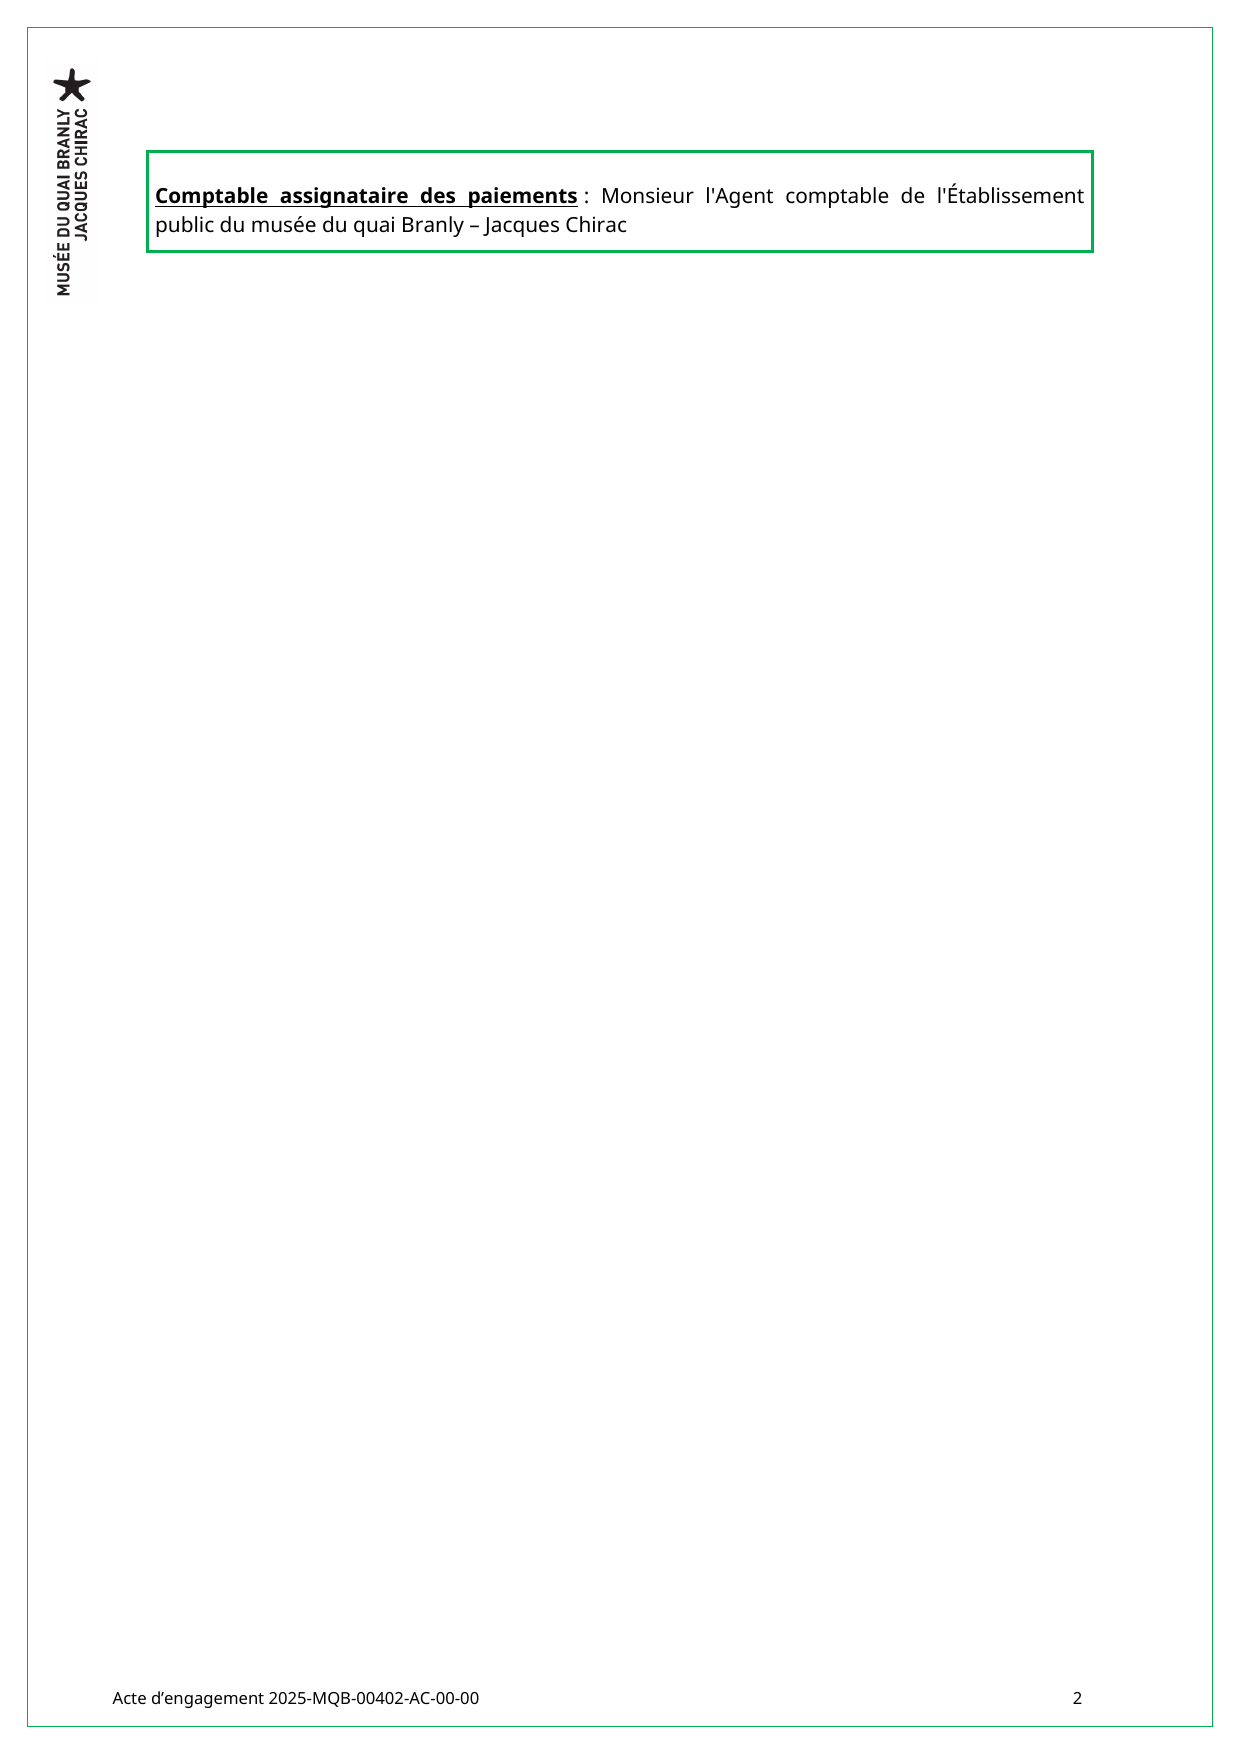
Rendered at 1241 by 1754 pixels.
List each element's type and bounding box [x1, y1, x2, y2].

table_header [149, 153, 1091, 250]
